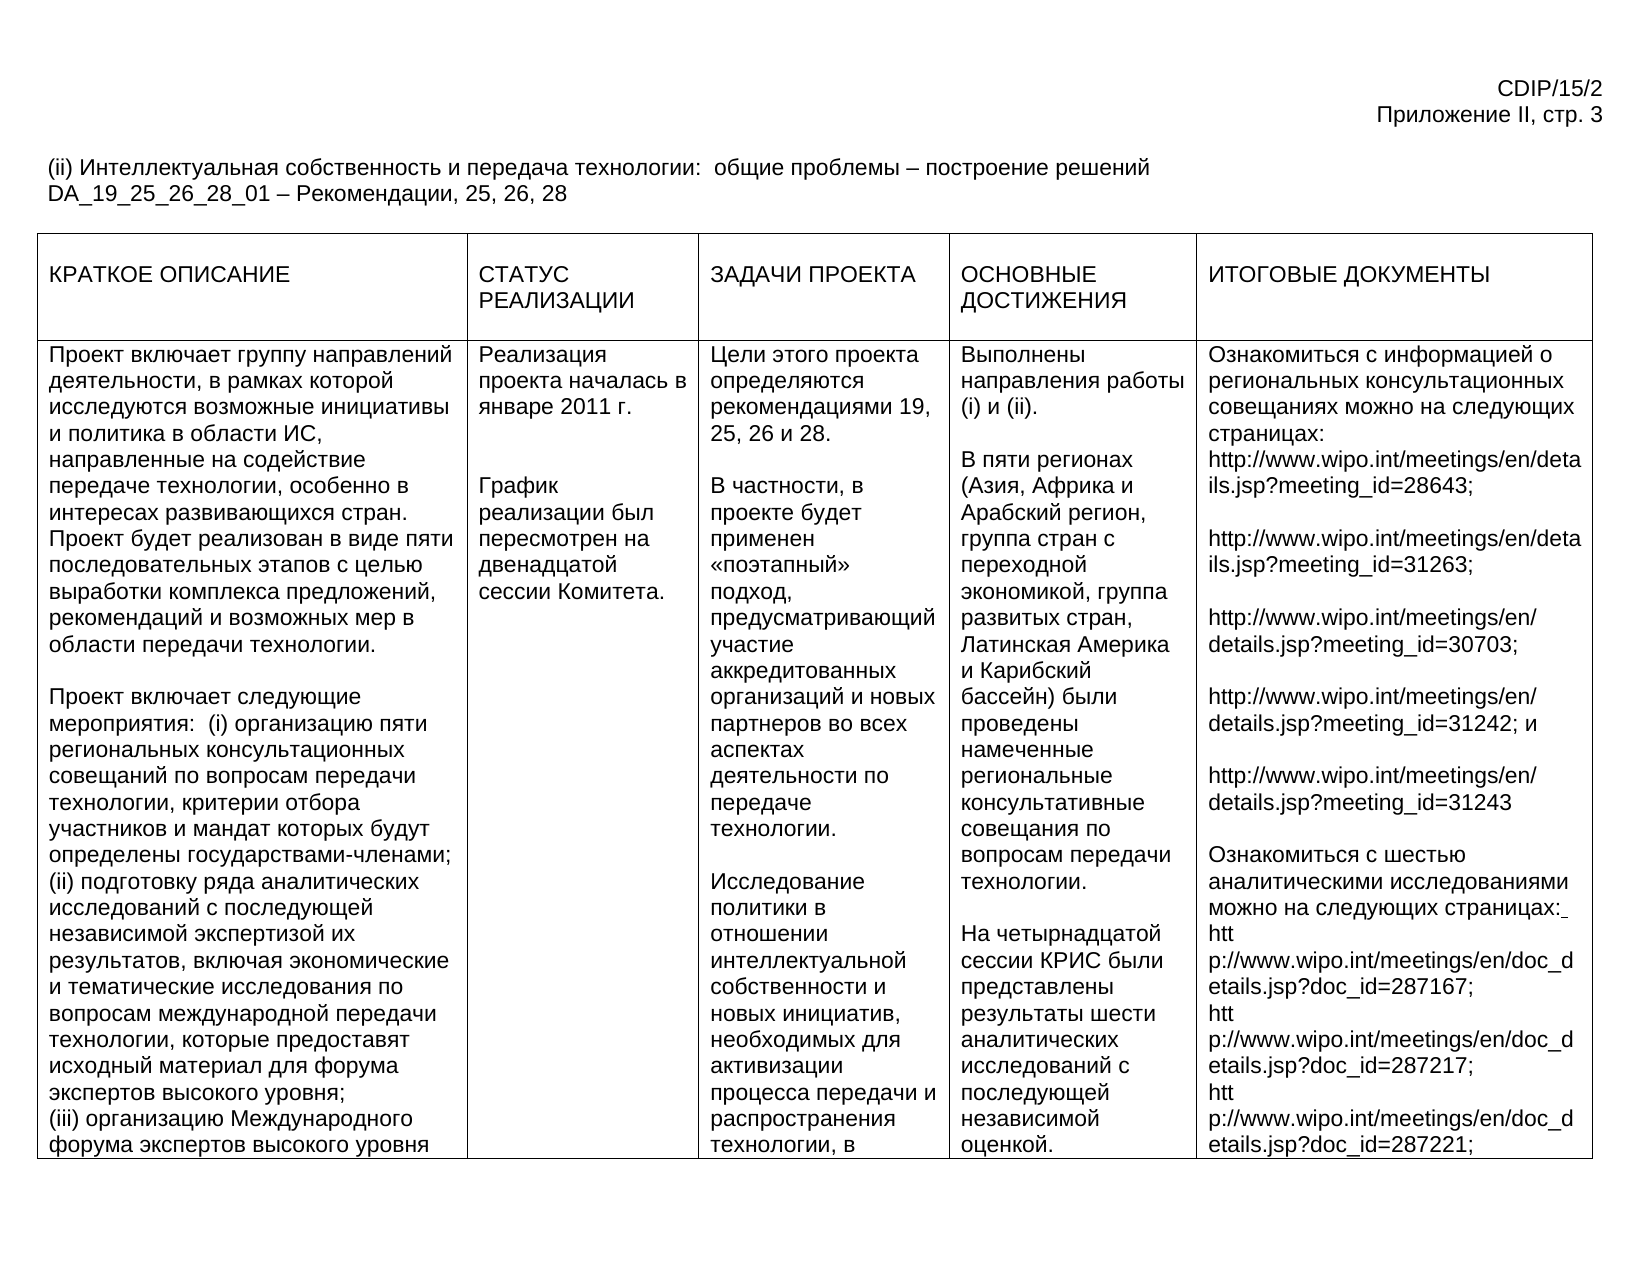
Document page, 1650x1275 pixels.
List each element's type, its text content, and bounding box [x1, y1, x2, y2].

table_header ОСНОВНЫЕ ДОСТИЖЕНИЯ [950, 234, 1196, 339]
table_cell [468, 341, 698, 1158]
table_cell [1197, 341, 1592, 1158]
table_header КРАТКОЕ ОПИСАНИЕ [38, 234, 467, 339]
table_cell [38, 341, 467, 1158]
table_header СТАТУС РЕАЛИЗАЦИИ [468, 234, 698, 339]
text (ii) Интеллектуальная собственность и передача технологии: общие проблемы – построение решений [47, 154, 1603, 180]
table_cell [699, 341, 949, 1158]
table_header ЗАДАЧИ ПРОЕКТА [699, 234, 949, 339]
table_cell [950, 341, 1196, 1158]
text DA_19_25_26_28_01 – Рекомендации, 25, 26, 28 [47, 180, 1603, 207]
table_header ИТОГОВЫЕ ДОКУМЕНТЫ [1197, 234, 1592, 339]
